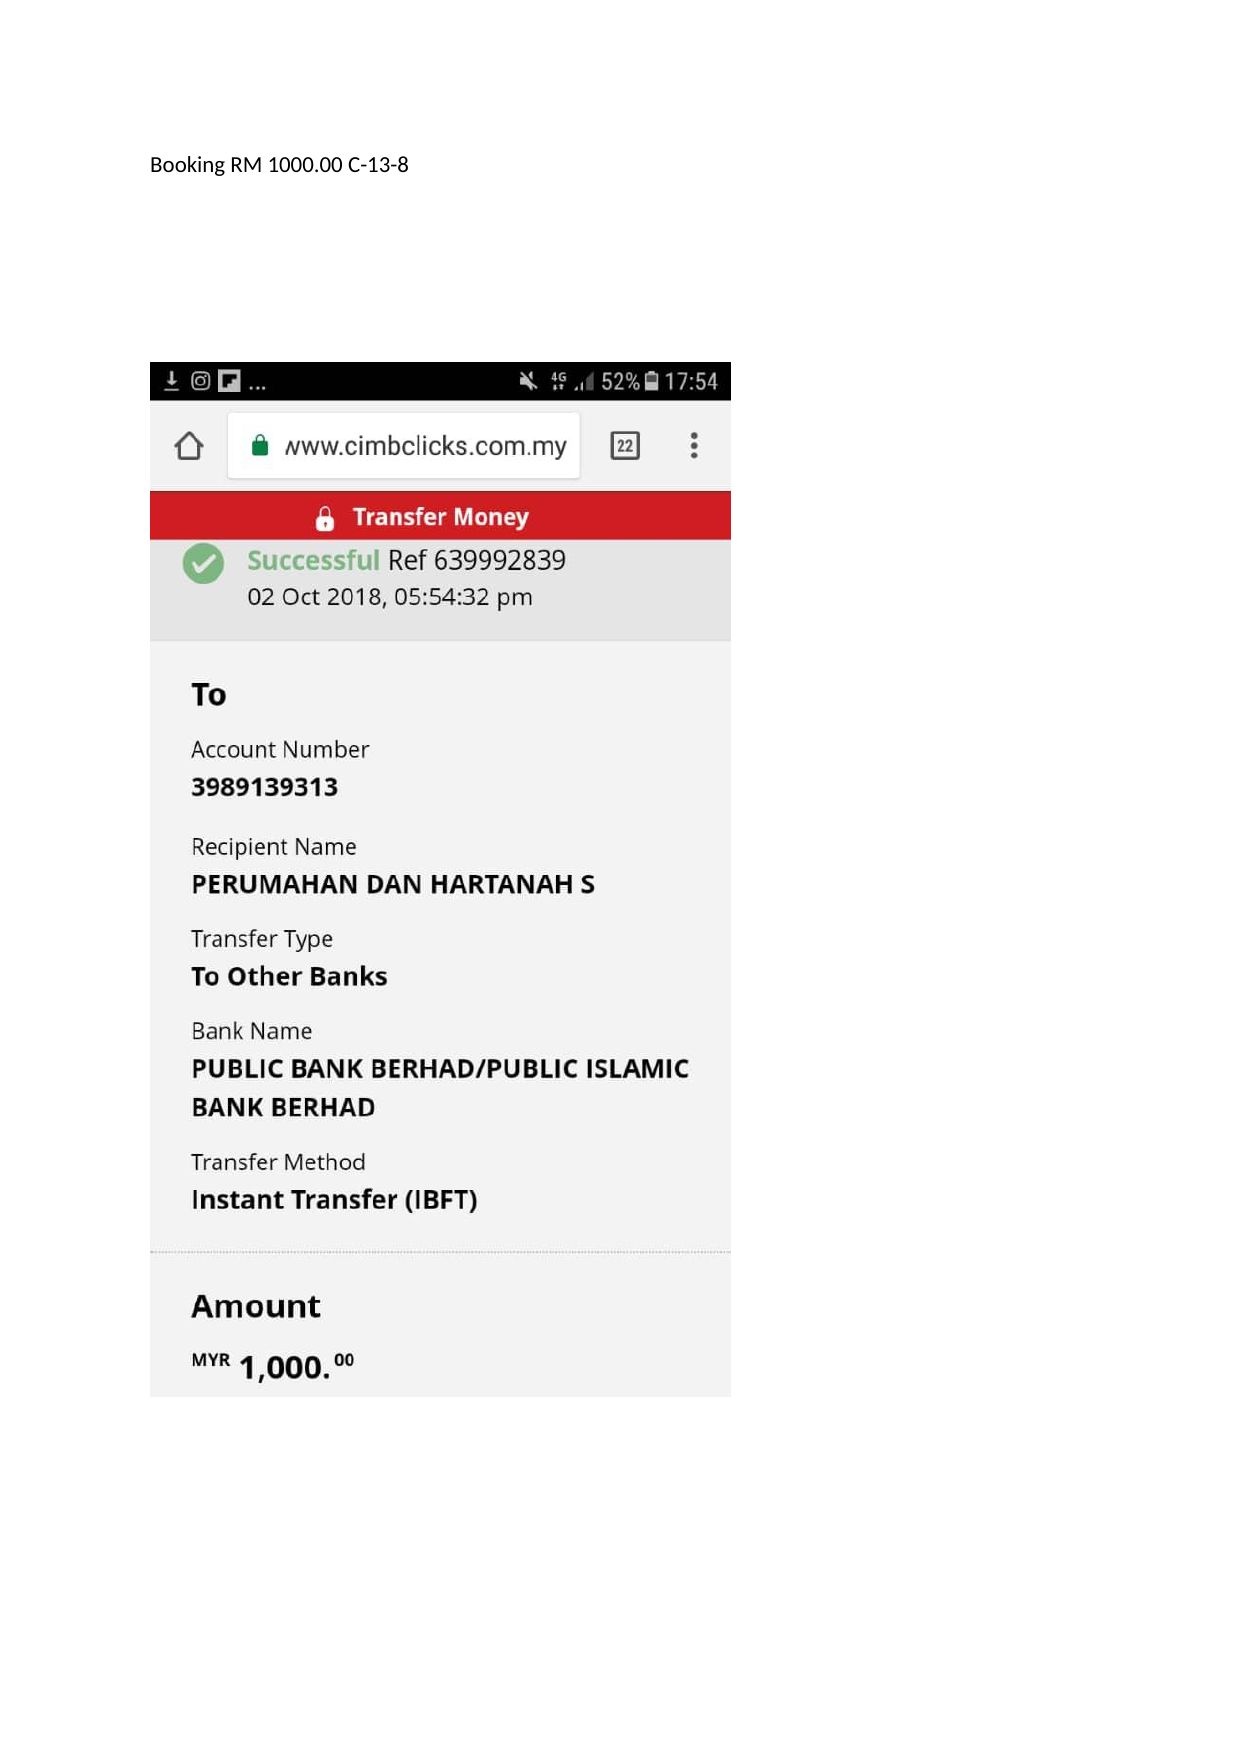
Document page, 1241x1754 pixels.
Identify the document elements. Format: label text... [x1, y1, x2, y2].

text Booking RM 1000.00 C-13-8 [150, 150, 1090, 178]
picture [150, 362, 731, 1397]
